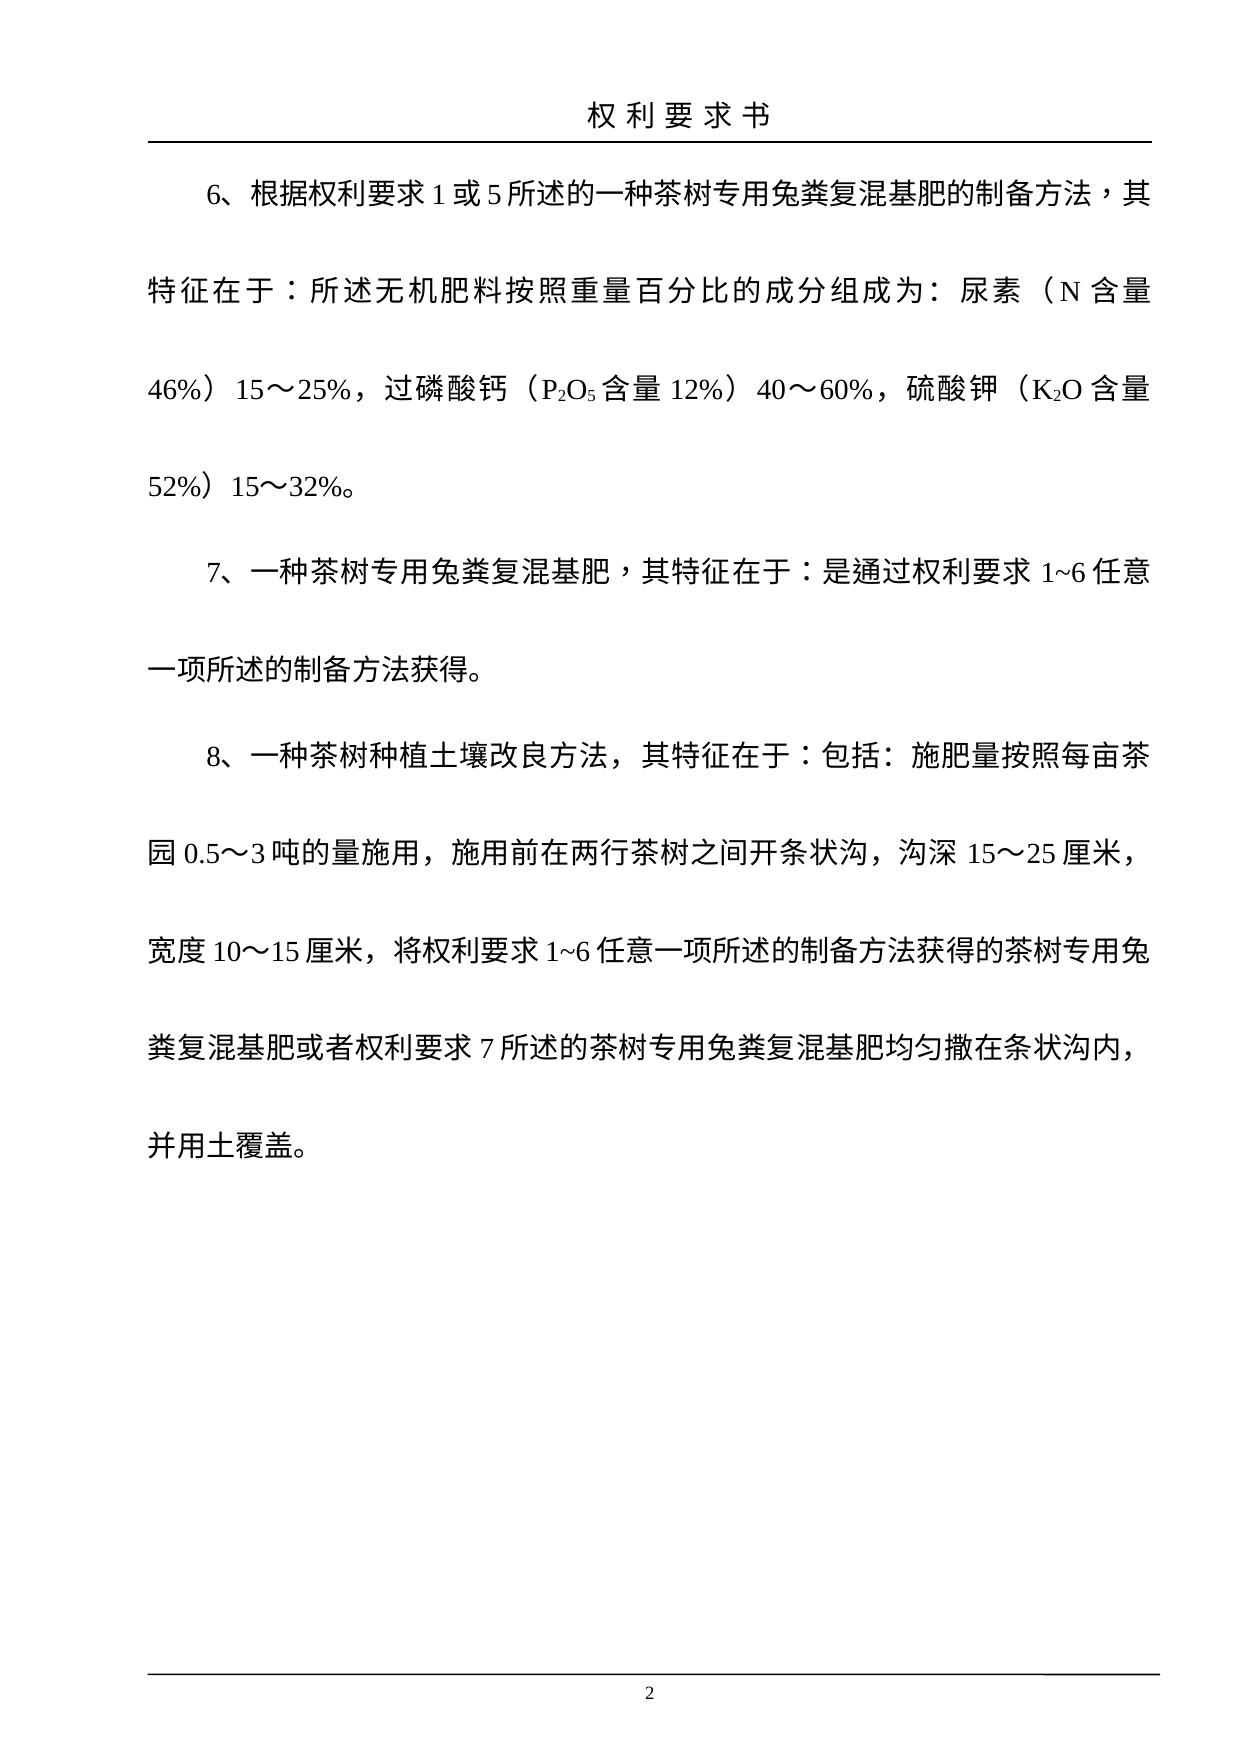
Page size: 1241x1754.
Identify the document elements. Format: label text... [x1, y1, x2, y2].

list 一种茶树种植土壤改良方法，其特征在于：包括：施肥量按照每亩茶园0.5～3吨的量施用，施用前在两行茶树之间开条状沟，沟深15～25厘米，宽度10～15厘米，将权利要求1~6任意一项所述的制备方法获得的茶树专用兔粪复混基肥或者权利要求7所述的茶树专用兔粪复混基肥均匀撒在条状沟内，并用土覆盖。 [148, 721, 1152, 1176]
list 一种茶树专用兔粪复混基肥，其特征在于：是通过权利要求1~6任意一项所述的制备方法获得。 [148, 538, 1152, 700]
list 根据权利要求1或5所述的一种茶树专用兔粪复混基肥的制备方法，其特征在于：所述无机肥料按照重量百分比的成分组成为：尿素（N含量46%）15～25%，过磷酸钙（P2O5含量12%）40～60%，硫酸钾（K2O含量52%）15～32%。 [148, 159, 1152, 516]
